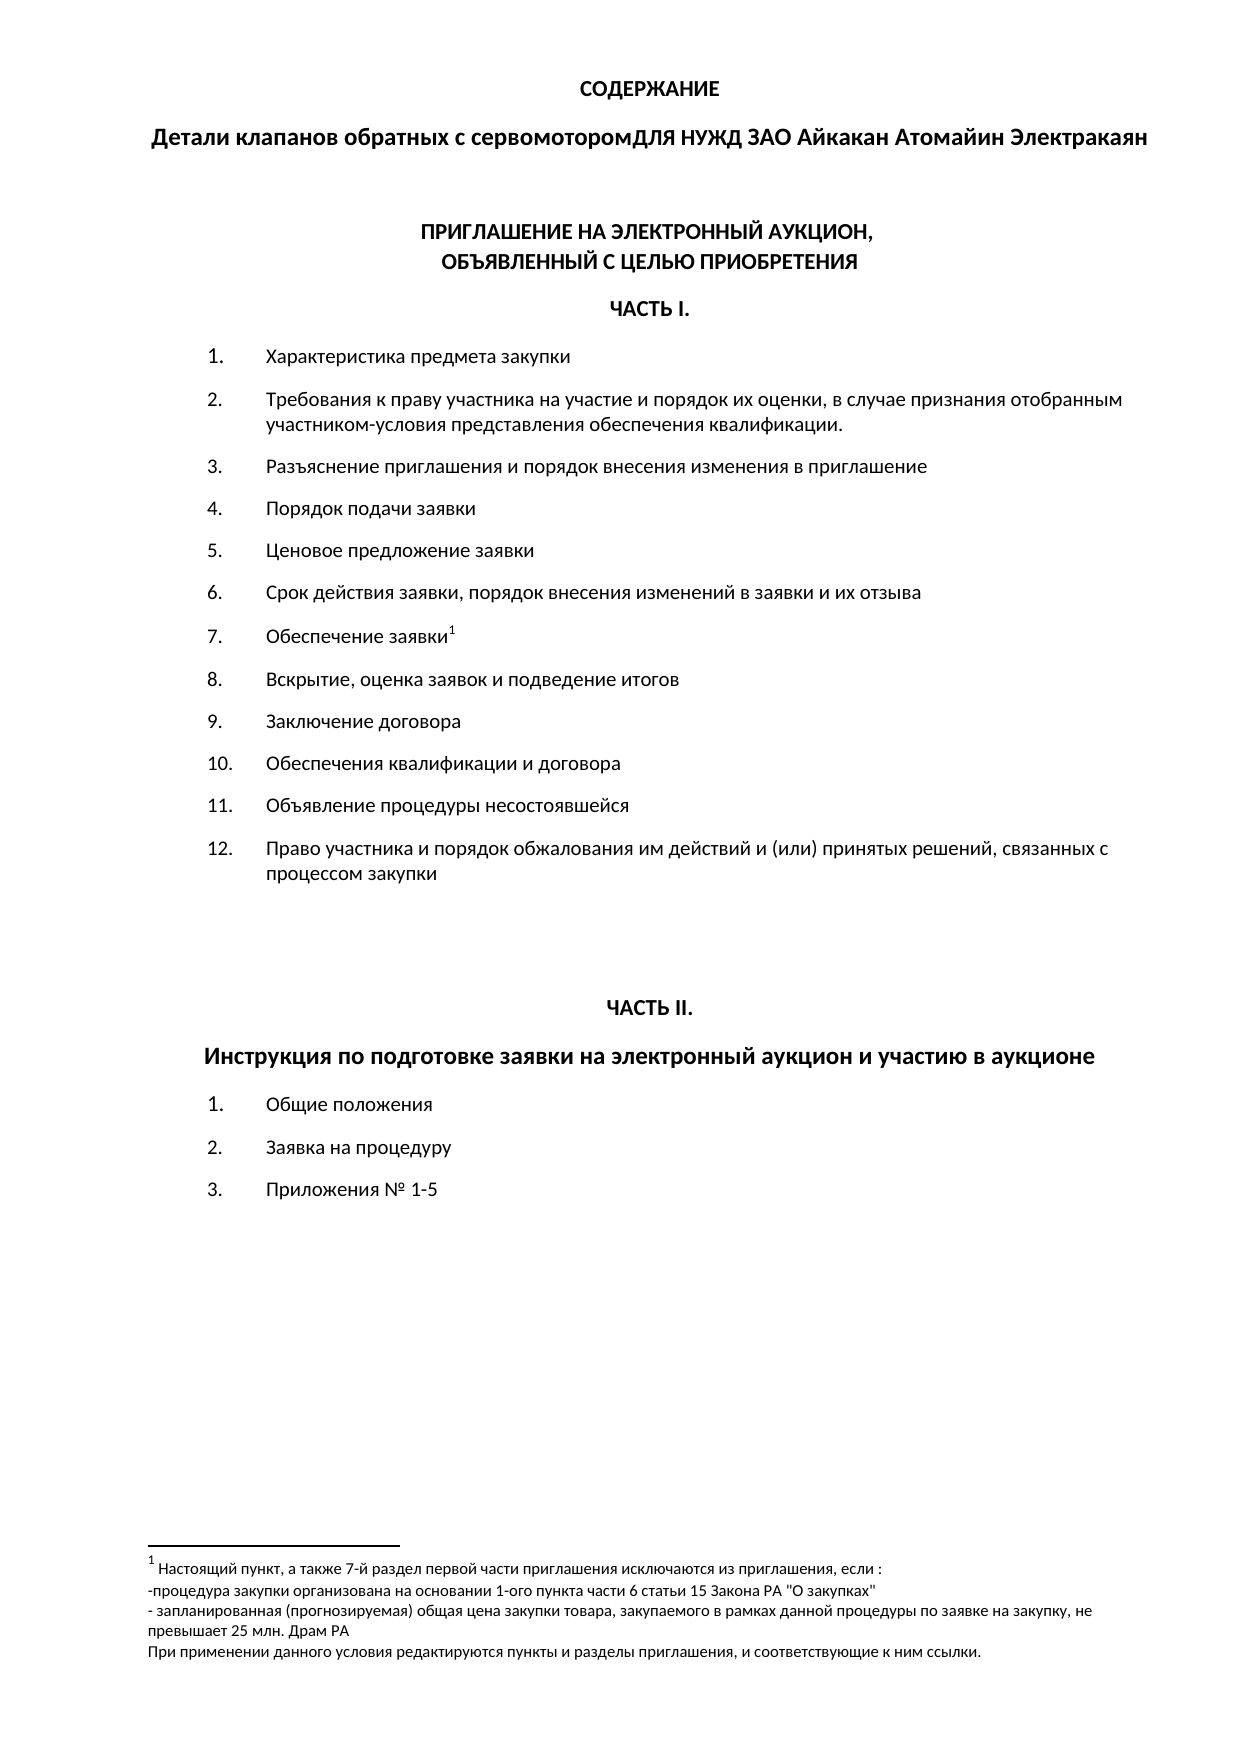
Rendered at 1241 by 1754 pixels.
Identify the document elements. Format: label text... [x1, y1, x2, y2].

text 10. Обеспечения квалификации и договора [207, 751, 1152, 776]
text 1. Характеристика предмета закупки [207, 341, 1152, 369]
text ПРИГЛАШЕНИЕ НА ЭЛЕКТРОННЫЙ АУКЦИОН, ОБЪЯВЛЕННЫЙ С ЦЕЛЬЮ ПРИОБРЕТЕНИЯ [148, 217, 1152, 275]
text 4. Порядок подачи заявки [207, 495, 1152, 521]
text ЧАСТЬ I. [148, 294, 1152, 322]
text 11. Объявление процедуры несостоявшейся [207, 793, 1152, 818]
text Инструкция по подготовке заявки на электронный аукцион и участию в аукционе [148, 1040, 1152, 1071]
text ЧАСТЬ II. [148, 993, 1152, 1021]
text 7. Обеспечение заявки [207, 622, 1152, 650]
text 9. Заключение договора [207, 708, 1152, 734]
text СОДЕРЖАНИЕ [148, 74, 1152, 102]
text 3. Приложения № 1-5 [207, 1176, 1152, 1202]
text 2. Требования к праву участника на участие и порядок их оценки, в случае признания отобранным участником-условия представления обеспечения квалификации. [207, 386, 1152, 437]
text 3. Разъяснение приглашения и порядок внесения изменения в приглашение [207, 453, 1152, 479]
text 12. Право участника и порядок обжалования им действий и (или) принятых решений, связанных с процессом закупки [207, 835, 1152, 886]
text Детали клапанов обратных с сервомоторомДЛЯ НУЖД ЗАО Айкакан Атомайин Электракаян [148, 121, 1152, 151]
text 2. Заявка на процедуру [207, 1134, 1152, 1160]
text 6. Срок действия заявки, порядок внесения изменений в заявки и их отзыва [207, 579, 1152, 605]
text 5. Ценовое предложение заявки [207, 537, 1152, 563]
text 8. Вскрытие, оценка заявок и подведение итогов [207, 666, 1152, 692]
text 1. Общие положения [207, 1089, 1152, 1118]
